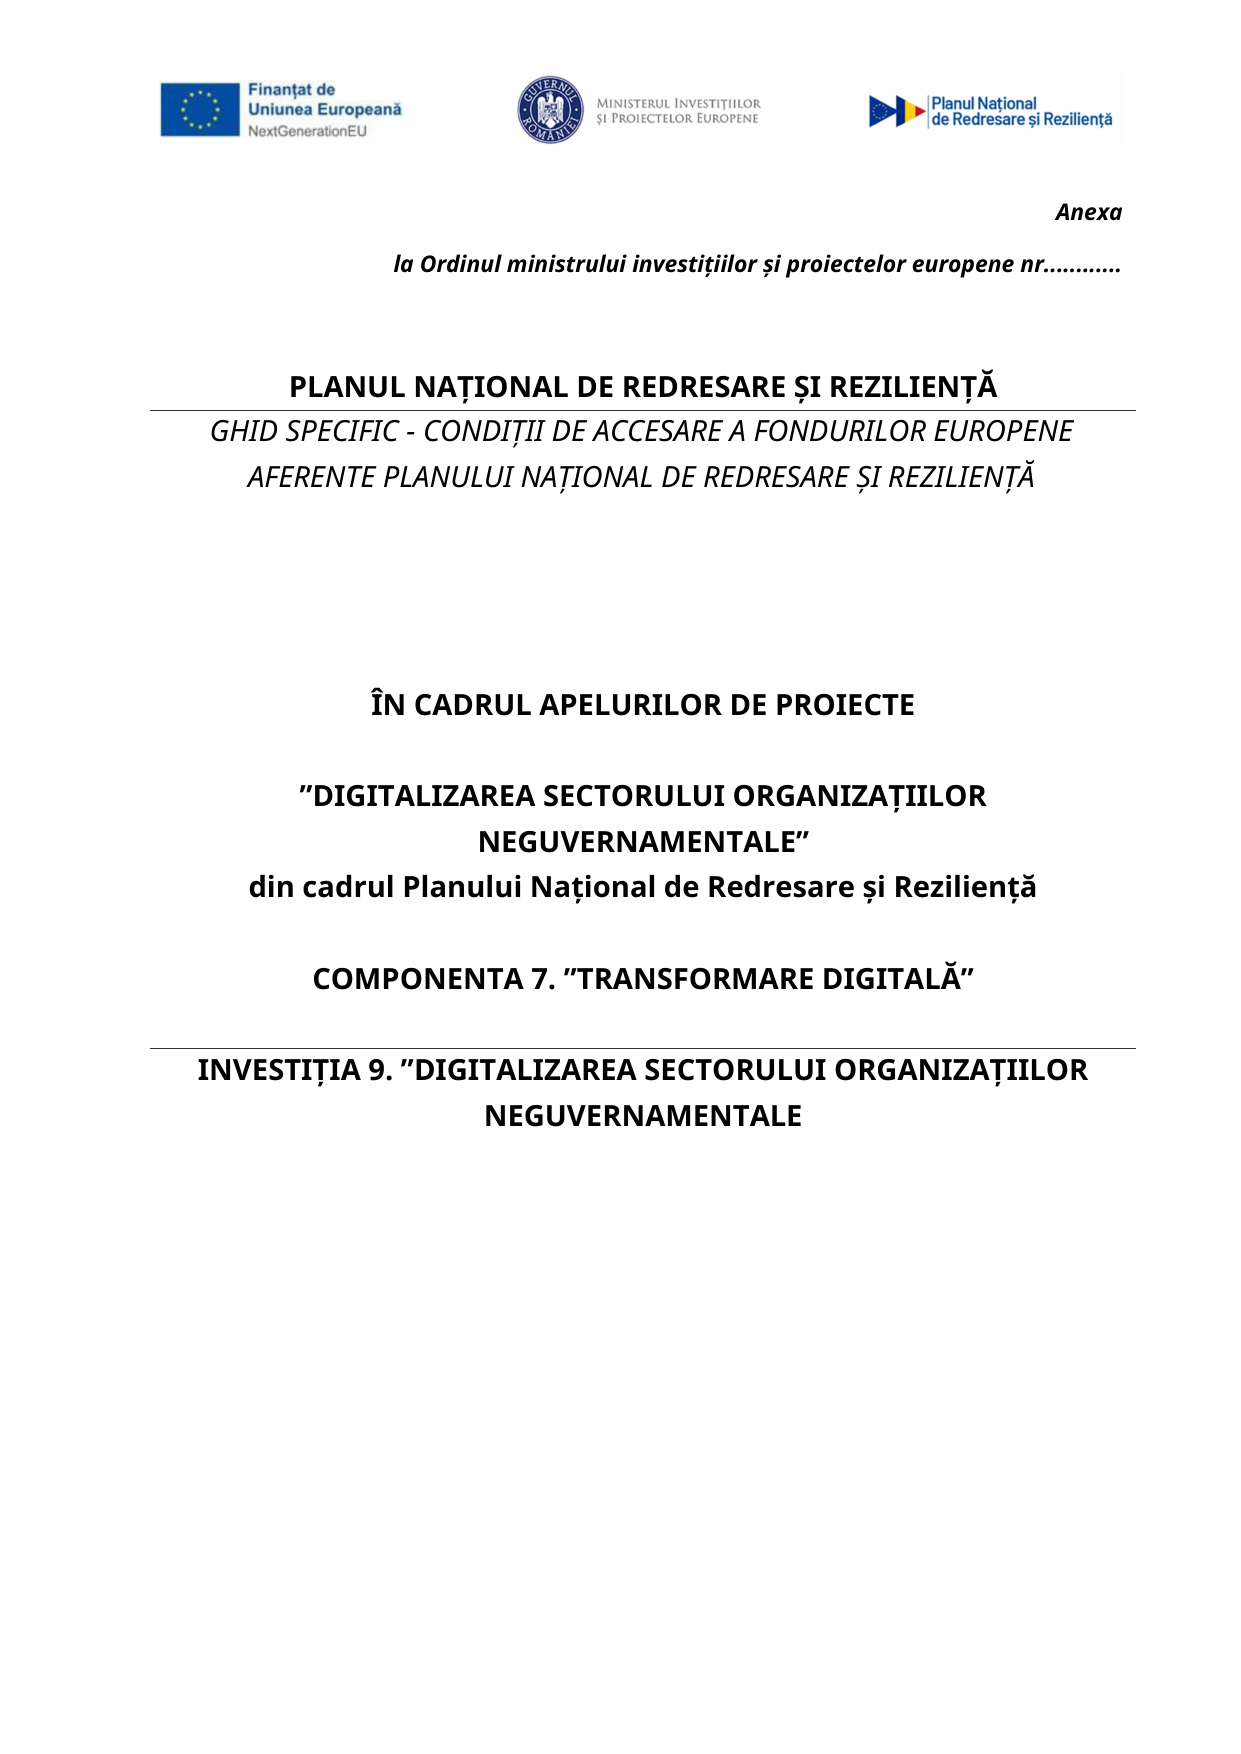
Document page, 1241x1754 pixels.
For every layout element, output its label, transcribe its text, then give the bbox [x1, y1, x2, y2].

table_cell GHID SPECIFIC - CONDIȚII DE ACCESARE A FONDURILOR EUROPENE AFERENTE PLANULUI NAȚIONAL DE REDRESARE ȘI REZILIENȚĂ ÎN CADRUL APELURILOR DE PROIECTE ”DIGITALIZAREA SECTORULUI ORGANIZAȚIILOR NEGUVERNAMENTALE” din cadrul Planului Naţional de Redresare şi Rezilienţă COMPONENTA 7. ”TRANSFORMARE DIGITALĂ” [150, 411, 1136, 1048]
table_header Anexa la Ordinul ministrului investițiilor și proiectelor europene nr............ PLANUL NAȚIONAL DE REDRESARE ȘI REZILIENȚĂ [150, 196, 1136, 409]
table_cell INVESTIȚIA 9. ”DIGITALIZAREA SECTORULUI ORGANIZAȚIILOR NEGUVERNAMENTALE [150, 1049, 1136, 1231]
picture [150, 73, 1125, 160]
